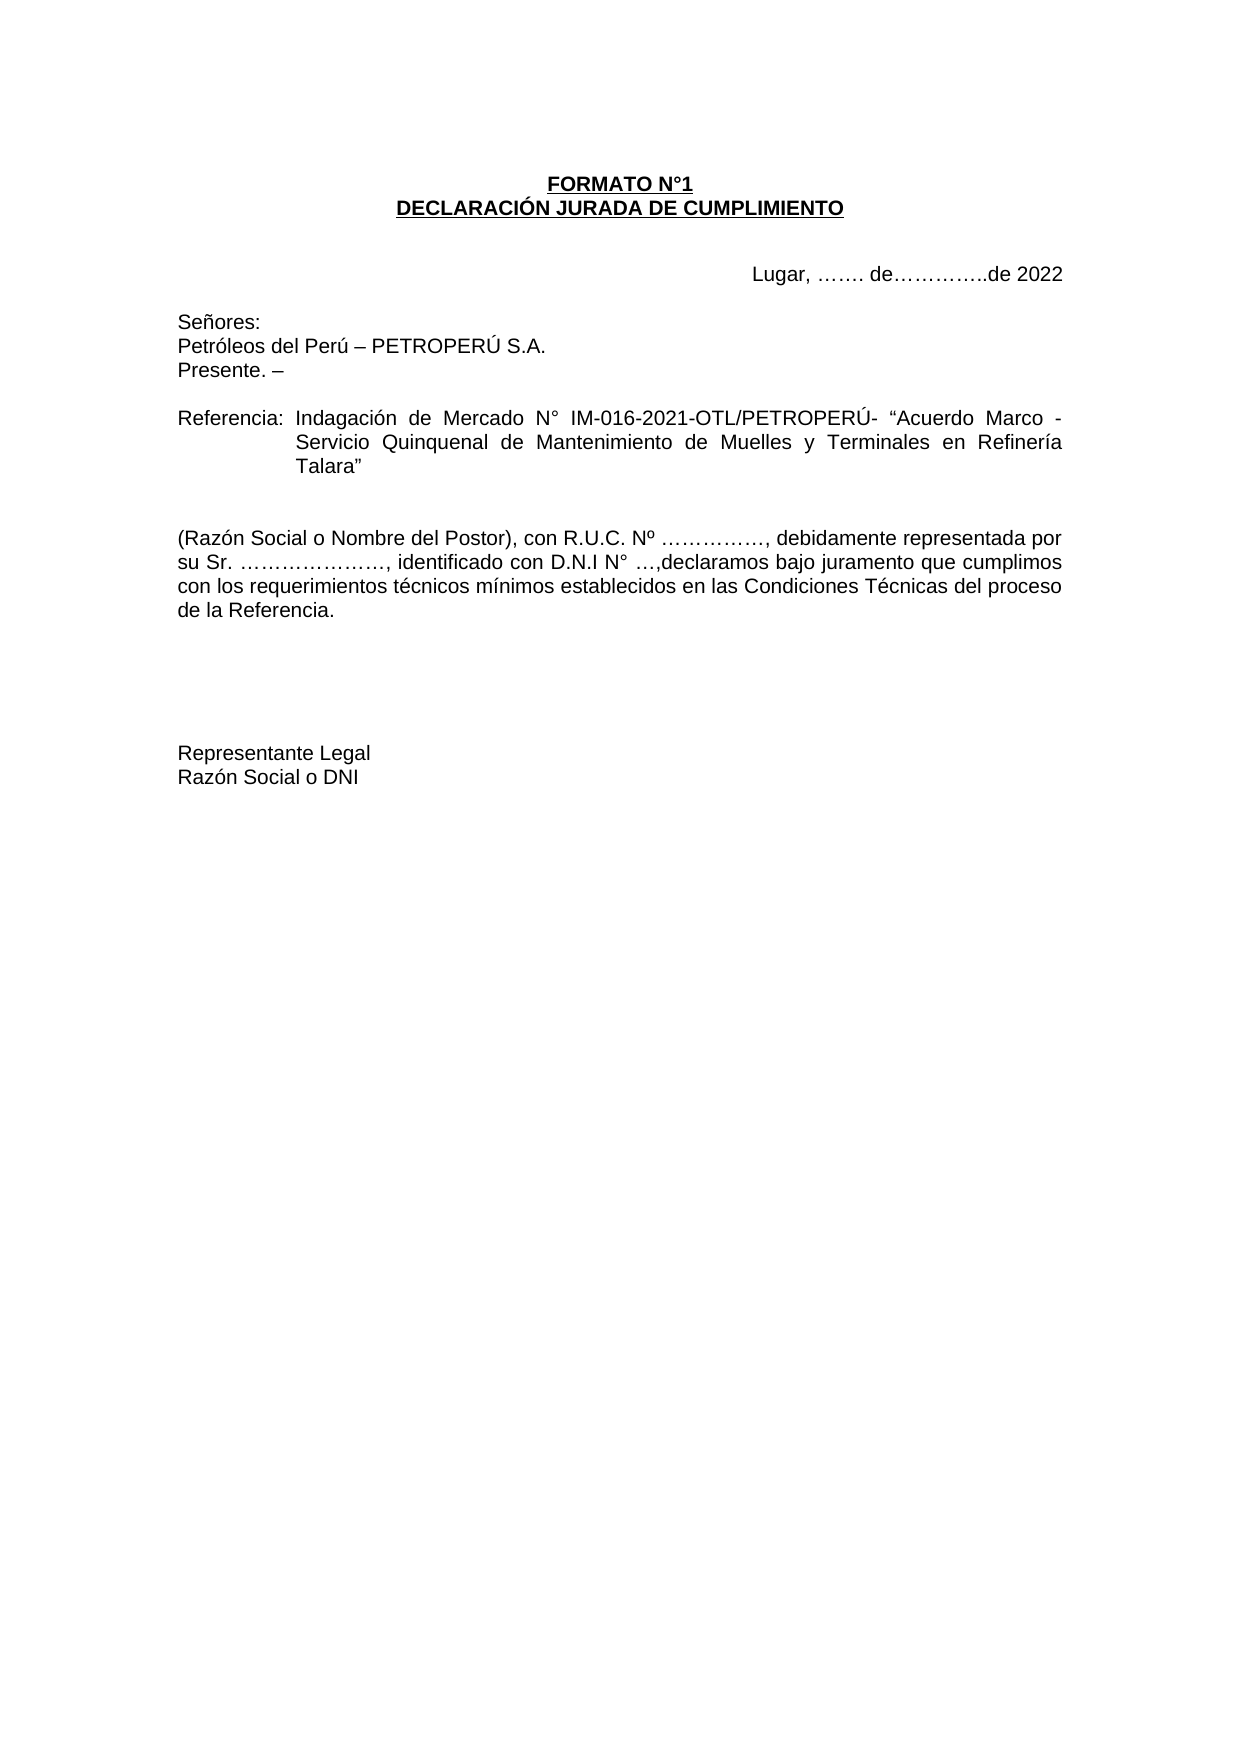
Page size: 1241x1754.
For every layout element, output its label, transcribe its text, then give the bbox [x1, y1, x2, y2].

text Señores: [177, 310, 1063, 334]
text FORMATO N°1 [177, 172, 1063, 196]
text (Razón Social o Nombre del Postor), con R.U.C. Nº ……………, debidamente representada por su Sr. …………………, identificado con D.N.I N° …,declaramos bajo juramento que cumplimos con los requerimientos técnicos mínimos establecidos en las Condiciones Técnicas del proceso de la Referencia. [177, 526, 1063, 621]
text Razón Social o DNI [177, 765, 1063, 789]
text Representante Legal [177, 741, 1063, 765]
text Referencia: Indagación de Mercado N° IM-016-2021-OTL/PETROPERÚ- “Acuerdo Marco -Servicio Quinquenal de Mantenimiento de Muelles y Terminales en Refinería Talara” [177, 406, 1063, 478]
text Petróleos del Perú – PETROPERÚ S.A. [177, 334, 1063, 358]
text Lugar, ……. de…………..de 2022 [177, 262, 1063, 286]
text Presente. – [177, 358, 1063, 382]
text DECLARACIÓN JURADA DE CUMPLIMIENTO [177, 196, 1063, 219]
